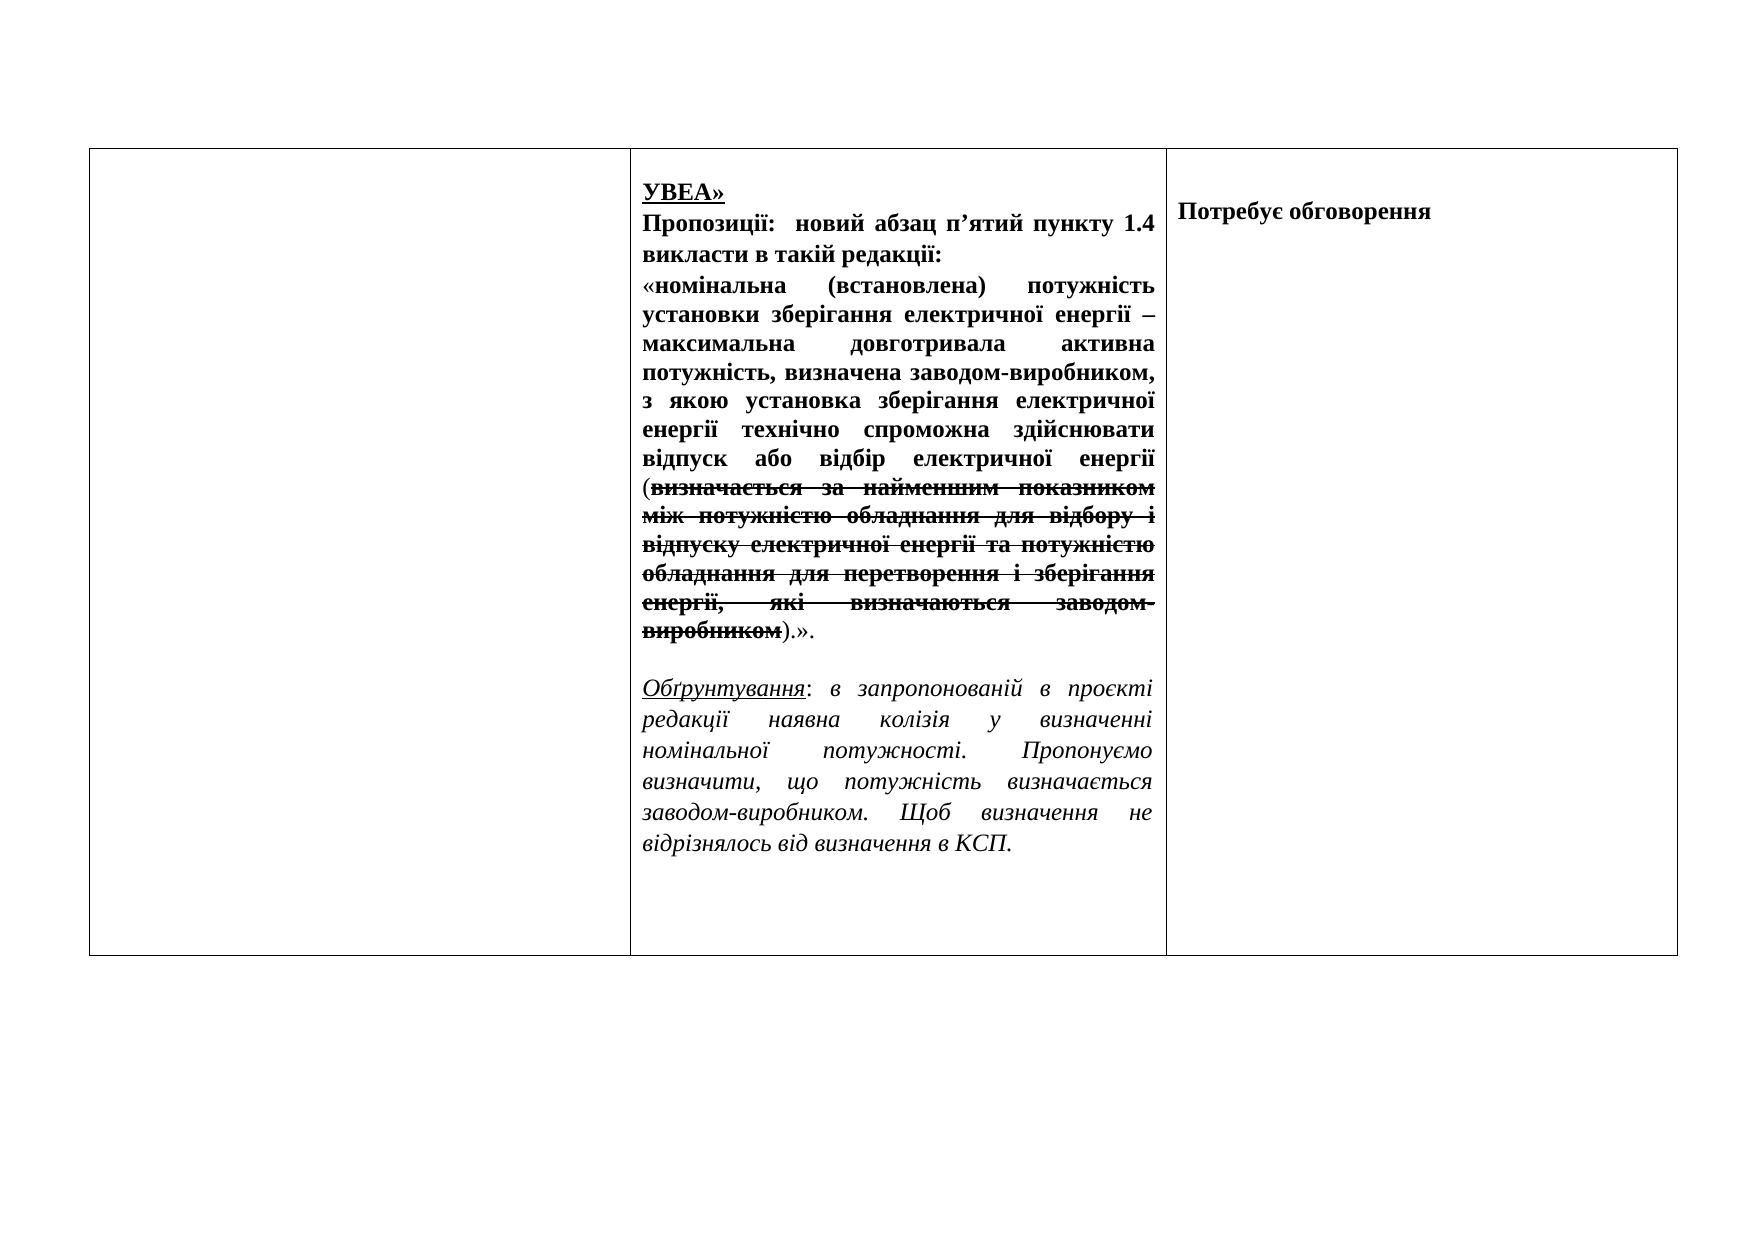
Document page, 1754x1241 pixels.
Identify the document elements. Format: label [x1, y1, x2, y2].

table_cell [631, 149, 1166, 955]
table_cell [1167, 149, 1677, 955]
table_cell [90, 149, 630, 955]
